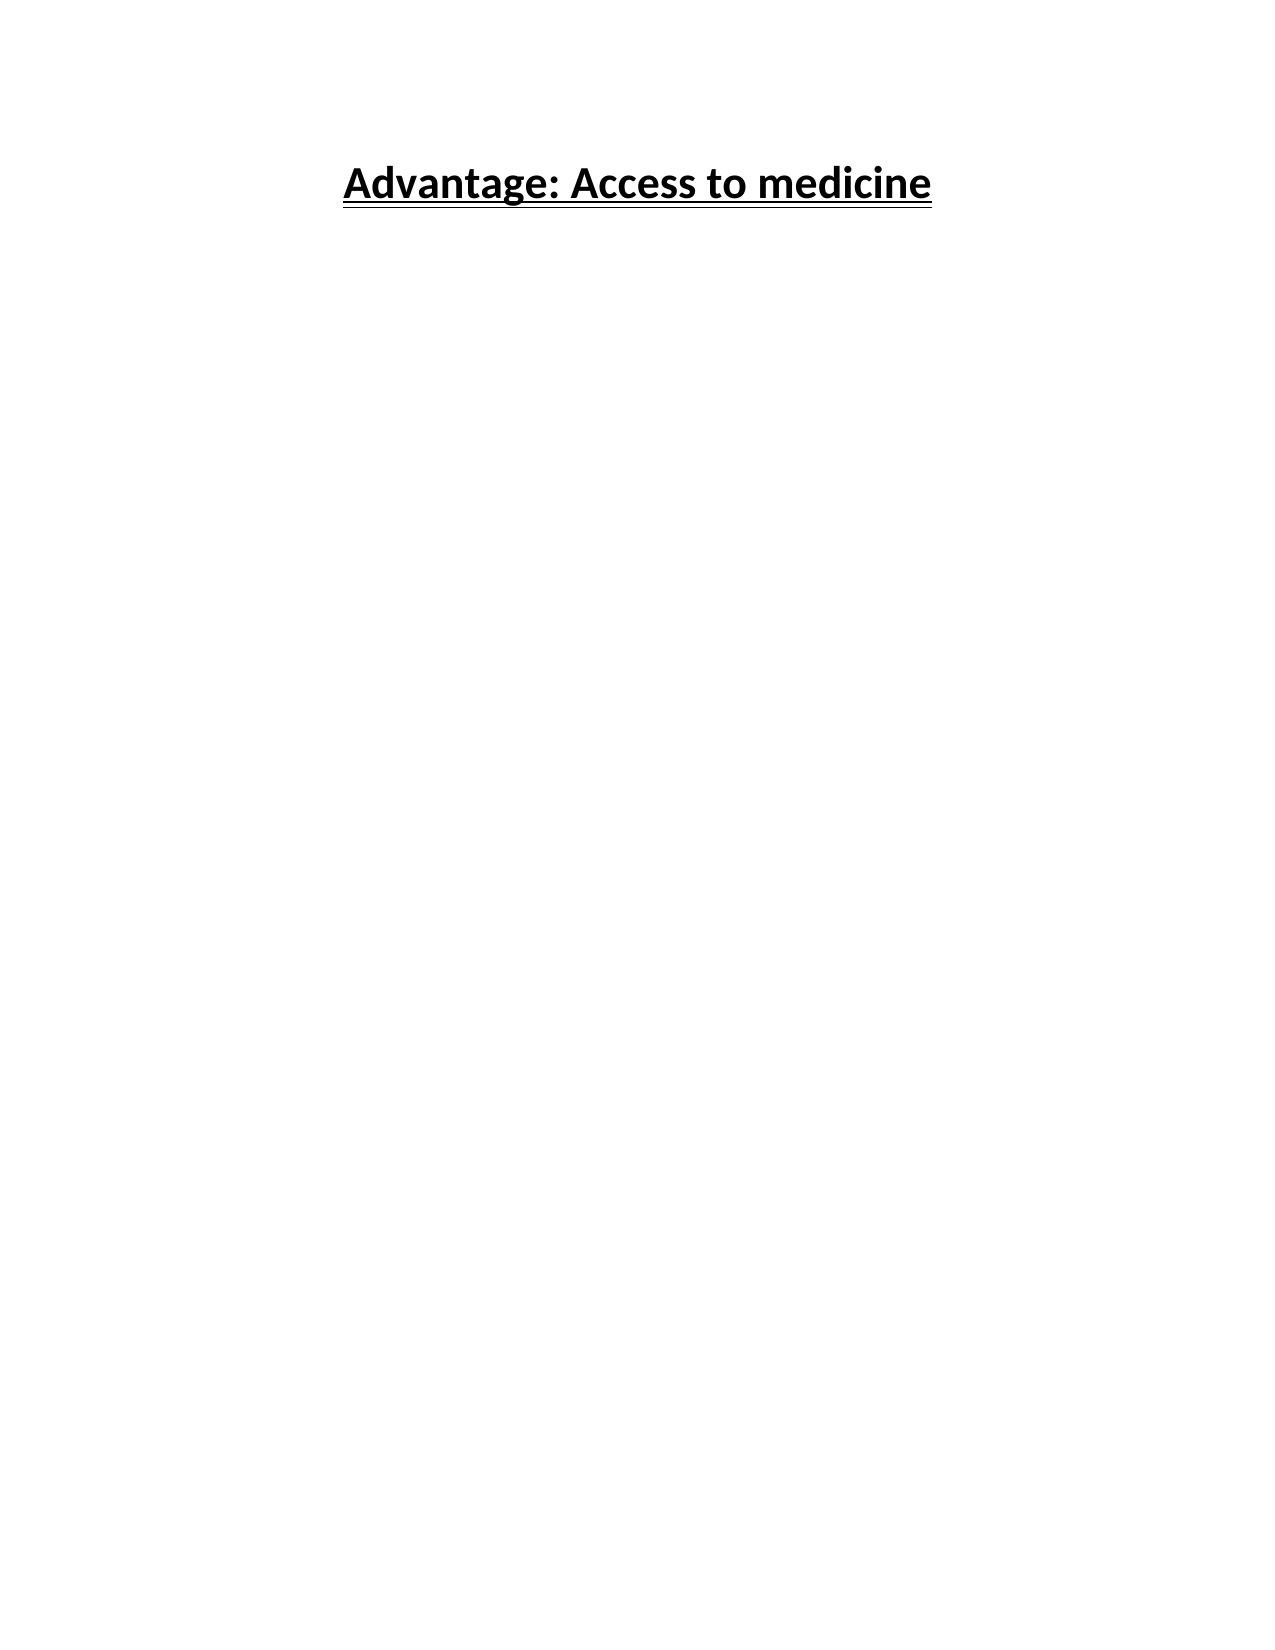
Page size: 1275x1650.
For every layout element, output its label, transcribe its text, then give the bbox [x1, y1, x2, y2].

subtitle Advantage: Access to medicine [187, 154, 1087, 210]
